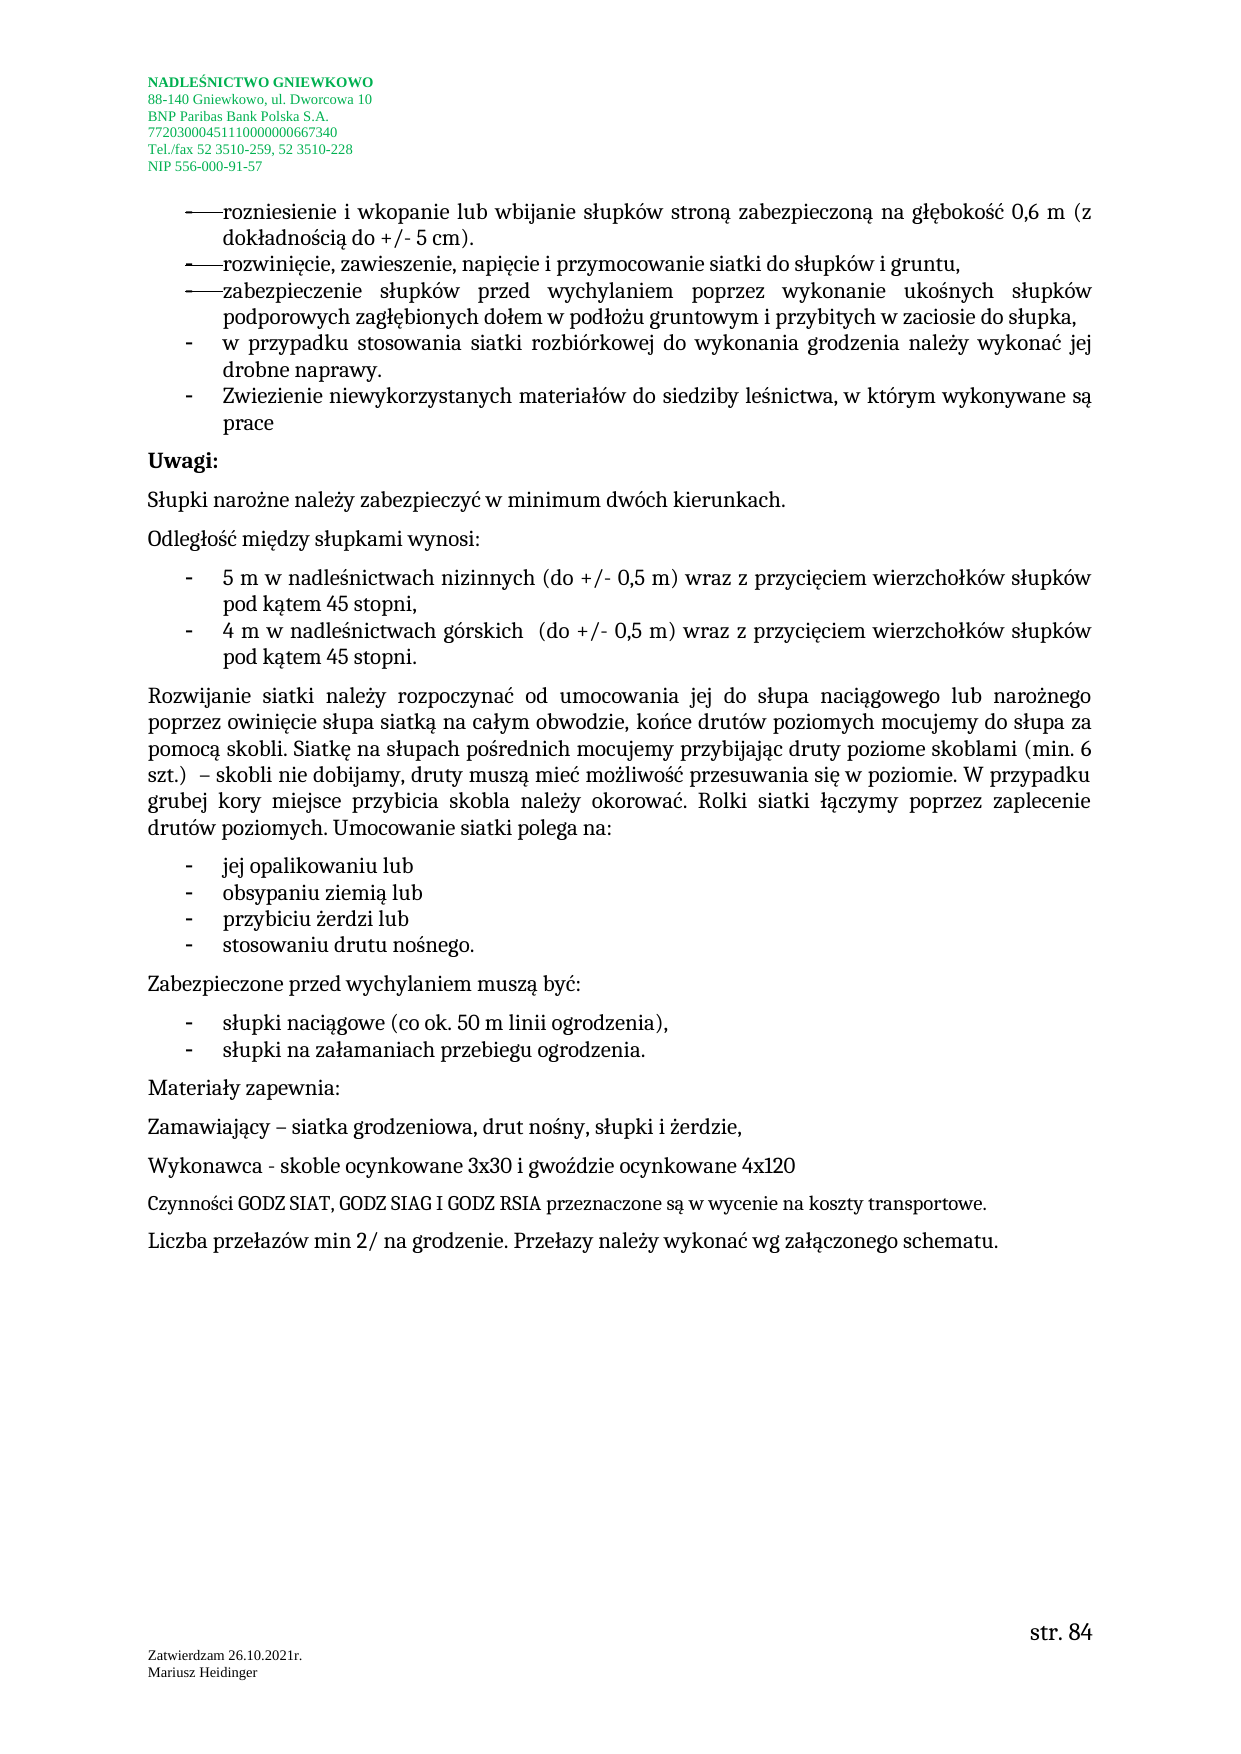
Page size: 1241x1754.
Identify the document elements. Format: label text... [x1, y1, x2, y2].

text Słupki narożne należy zabezpieczyć w minimum dwóch kierunkach. [148, 487, 1093, 513]
text Materiały zapewnia: [148, 1075, 1093, 1102]
list rozniesienie i wkopanie lub wbijanie słupków stroną zabezpieczoną na głębokość 0,6 m (z dokładnością do +/- 5 cm). [185, 198, 1093, 251]
text Zamawiający – siatka grodzeniowa, drut nośny, słupki i żerdzie, [148, 1114, 1093, 1140]
list zabezpieczenie słupków przed wychylaniem poprzez wykonanie ukośnych słupków podporowych zagłębionych dołem w podłożu gruntowym i przybitych w zaciosie do słupka, [185, 277, 1093, 330]
text Odległość między słupkami wynosi: [148, 526, 1093, 552]
text Rozwijanie siatki należy rozpoczynać od umocowania jej do słupa naciągowego lub narożnego poprzez owinięcie słupa siatką na całym obwodzie, końce drutów poziomych mocujemy do słupa za pomocą skobli. Siatkę na słupach pośrednich mocujemy przybijając druty poziome skoblami (min. 6 szt.) – skobli nie dobijamy, druty muszą mieć możliwość przesuwania się w poziomie. W przypadku grubej kory miejsce przybicia skobla należy okorować. Rolki siatki łączymy poprzez zaplecenie drutów poziomych. Umocowanie siatki polega na: [148, 683, 1093, 841]
text Uwagi: [148, 448, 1093, 474]
list przybiciu żerdzi lub [185, 906, 1093, 932]
list stosowaniu drutu nośnego. [185, 932, 1093, 959]
list 4 m w nadleśnictwach górskich (do +/- 0,5 m) wraz z przycięciem wierzchołków słupków pod kątem 45 stopni. [185, 617, 1093, 670]
list słupki naciągowe (co ok. 50 m linii ogrodzenia), [185, 1010, 1093, 1036]
list rozwinięcie, zawieszenie, napięcie i przymocowanie siatki do słupków i gruntu, [185, 251, 1093, 277]
list Zwiezienie niewykorzystanych materiałów do siedziby leśnictwa, w którym wykonywane są prace [185, 383, 1093, 436]
text Czynności GODZ SIAT, GODZ SIAG I GODZ RSIA przeznaczone są w wycenie na koszty transportowe. [148, 1192, 1093, 1216]
list w przypadku stosowania siatki rozbiórkowej do wykonania grodzenia należy wykonać jej drobne naprawy. [185, 330, 1093, 383]
list słupki na załamaniach przebiegu ogrodzenia. [185, 1036, 1093, 1063]
text Zabezpieczone przed wychylaniem muszą być: [148, 971, 1093, 997]
list jej opalikowaniu lub [185, 853, 1093, 879]
text Wykonawca - skoble ocynkowane 3x30 i gwoździe ocynkowane 4x120 [148, 1153, 1093, 1179]
text Liczba przełazów min 2/ na grodzenie. Przełazy należy wykonać wg załączonego schematu. [148, 1228, 1093, 1254]
list obsypaniu ziemią lub [185, 879, 1093, 906]
list 5 m w nadleśnictwach nizinnych (do +/- 0,5 m) wraz z przycięciem wierzchołków słupków pod kątem 45 stopni, [185, 565, 1093, 617]
